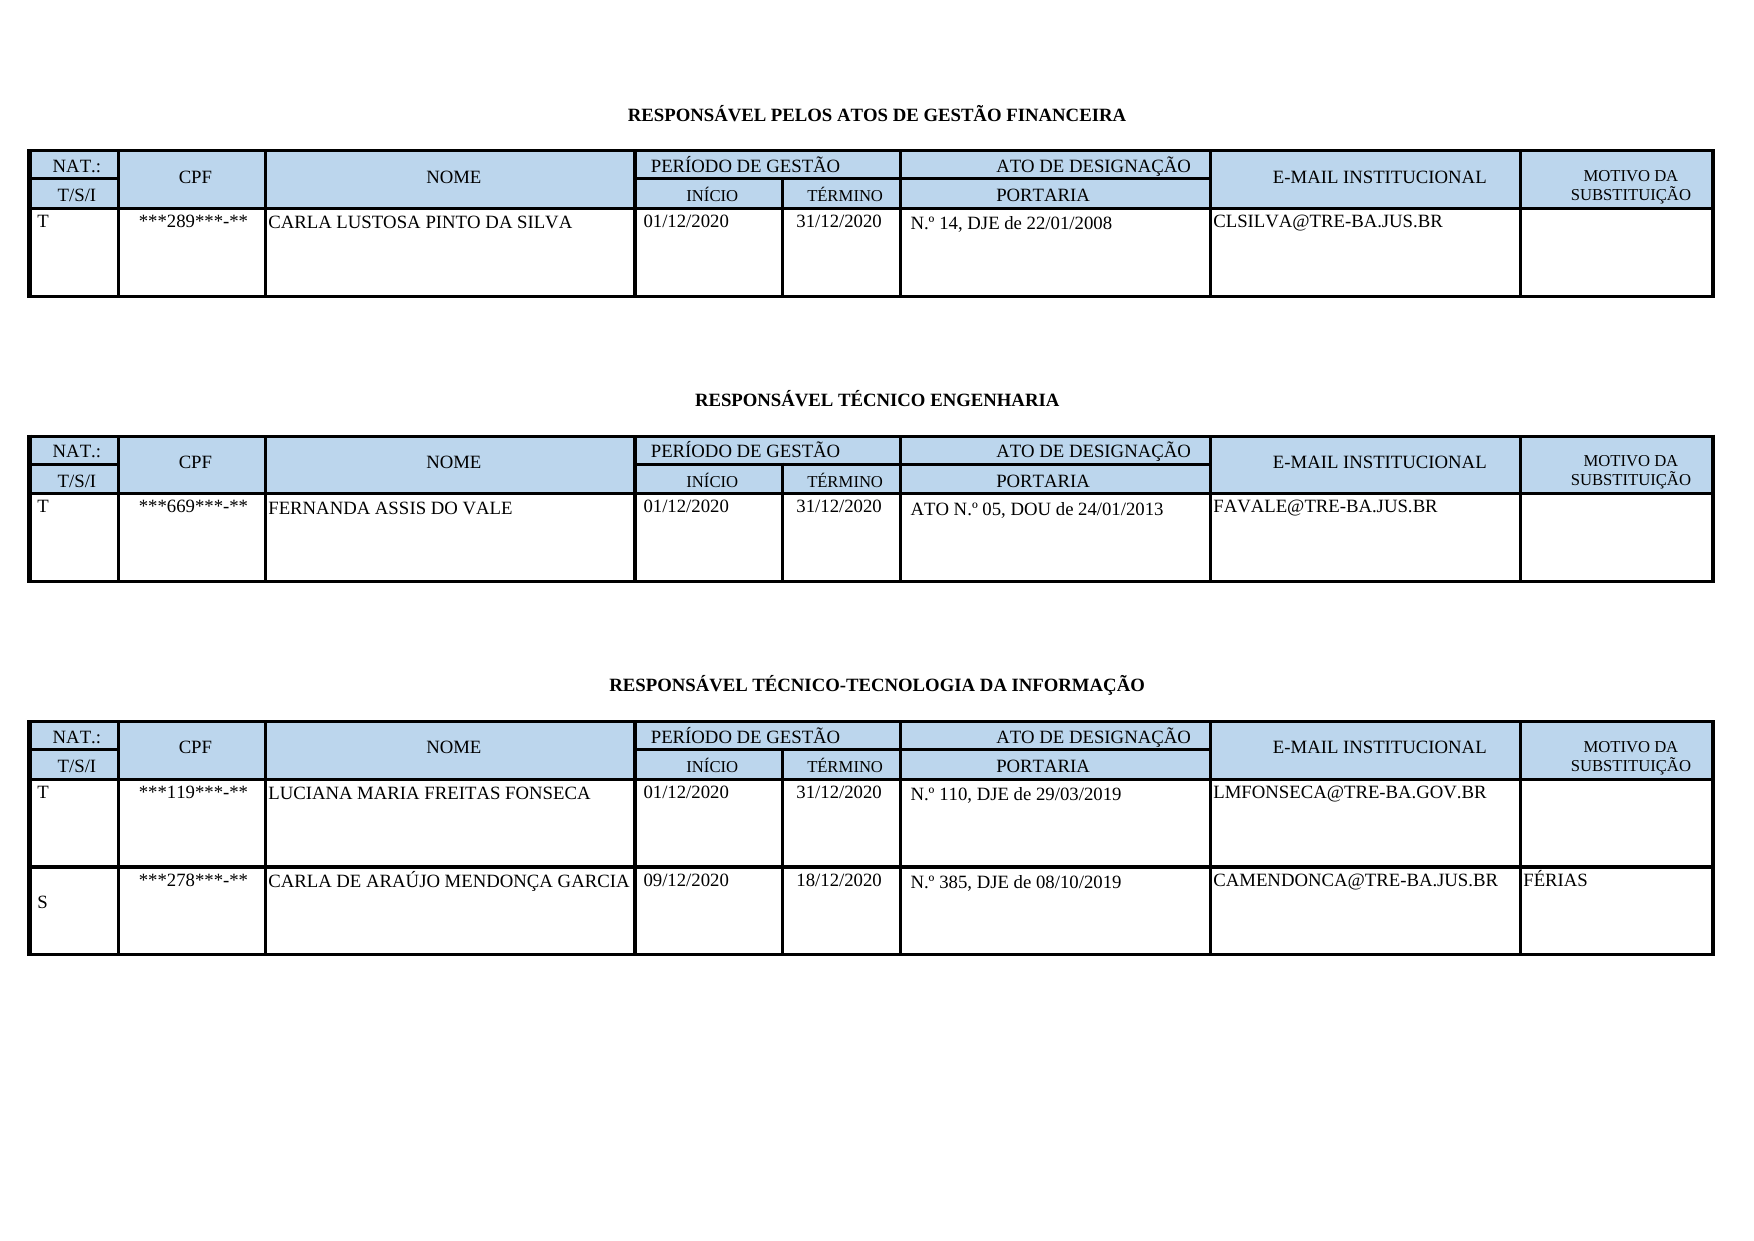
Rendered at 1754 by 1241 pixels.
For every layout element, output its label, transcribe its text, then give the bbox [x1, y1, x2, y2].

table_cell 01/12/2020 [637, 495, 781, 580]
table_cell LMFONSECA@TRE-BA.GOV.BR [1212, 781, 1519, 865]
table_cell TÉRMINO [784, 751, 899, 778]
table_header ATO DE DESIGNAÇÃO [902, 438, 1209, 463]
table_cell 31/12/2020 [784, 210, 899, 294]
table_header PERÍODO DE GESTÃO [637, 723, 899, 748]
table_cell 18/12/2020 [784, 869, 899, 953]
table_header CPF [120, 152, 264, 207]
table_cell S [32, 869, 117, 953]
table_cell N.º 14, DJE de 22/01/2008 [902, 210, 1209, 294]
table_header MOTIVO DA SUBSTITUIÇÃO [1522, 438, 1711, 492]
table_cell PORTARIA [902, 180, 1209, 207]
table_header E-MAIL INSTITUCIONAL [1212, 152, 1519, 207]
table_header ATO DE DESIGNAÇÃO [902, 723, 1209, 748]
table_cell T [32, 781, 117, 865]
table_cell 09/12/2020 [637, 869, 781, 953]
table_header NOME [267, 723, 633, 778]
table_cell N.º 385, DJE de 08/10/2019 [902, 869, 1209, 953]
table_cell 31/12/2020 [784, 495, 899, 580]
table_header E-MAIL INSTITUCIONAL [1212, 438, 1519, 492]
table_cell ATO N.º 05, DOU de 24/01/2013 [902, 495, 1209, 580]
table_cell T/S/I [32, 180, 117, 207]
table_cell FÉRIAS [1522, 869, 1711, 953]
table_header ATO DE DESIGNAÇÃO [902, 152, 1209, 177]
table_cell LUCIANA MARIA FREITAS FONSECA [267, 781, 633, 865]
table_cell [1522, 210, 1711, 294]
table_cell PORTARIA [902, 466, 1209, 492]
table_cell INÍCIO [637, 466, 781, 492]
table_cell [1522, 495, 1711, 580]
table_cell ***669***-** [120, 495, 264, 580]
table_cell CARLA DE ARAÚJO MENDONÇA GARCIA [267, 869, 633, 953]
table_header NAT.: [32, 152, 117, 177]
text RESPONSÁVEL PELOS ATOS DE GESTÃO FINANCEIRA [148, 103, 1606, 125]
table_cell ***119***-** [120, 781, 264, 865]
text RESPONSÁVEL TÉCNICO-TECNOLOGIA DA INFORMAÇÃO [148, 674, 1606, 696]
table_cell INÍCIO [637, 751, 781, 778]
table_cell T [32, 495, 117, 580]
table_cell T [32, 210, 117, 294]
table_header NOME [267, 438, 633, 492]
table_cell CLSILVA@TRE-BA.JUS.BR [1212, 210, 1519, 294]
table_header E-MAIL INSTITUCIONAL [1212, 723, 1519, 778]
table_cell FERNANDA ASSIS DO VALE [267, 495, 633, 580]
table_cell T/S/I [32, 466, 117, 492]
table_header MOTIVO DA SUBSTITUIÇÃO [1522, 152, 1711, 207]
table_cell N.º 110, DJE de 29/03/2019 [902, 781, 1209, 865]
table_header PERÍODO DE GESTÃO [637, 152, 899, 177]
table_cell ***289***-** [120, 210, 264, 294]
table_cell 31/12/2020 [784, 781, 899, 865]
text RESPONSÁVEL TÉCNICO ENGENHARIA [148, 389, 1606, 410]
table_cell ***278***-** [120, 869, 264, 953]
table_header MOTIVO DA SUBSTITUIÇÃO [1522, 723, 1711, 778]
table_cell TÉRMINO [784, 466, 899, 492]
table_cell [1522, 781, 1711, 865]
table_header PERÍODO DE GESTÃO [637, 438, 899, 463]
table_cell FAVALE@TRE-BA.JUS.BR [1212, 495, 1519, 580]
table_cell PORTARIA [902, 751, 1209, 778]
table_cell CAMENDONCA@TRE-BA.JUS.BR [1212, 869, 1519, 953]
table_header CPF [120, 723, 264, 778]
table_cell INÍCIO [637, 180, 781, 207]
table_header NAT.: [32, 723, 117, 748]
table_cell T/S/I [32, 751, 117, 778]
table_cell TÉRMINO [784, 180, 899, 207]
table_cell CARLA LUSTOSA PINTO DA SILVA [267, 210, 633, 294]
table_header NOME [267, 152, 633, 207]
table_cell 01/12/2020 [637, 210, 781, 294]
table_cell 01/12/2020 [637, 781, 781, 865]
table_header NAT.: [32, 438, 117, 463]
table_header CPF [120, 438, 264, 492]
